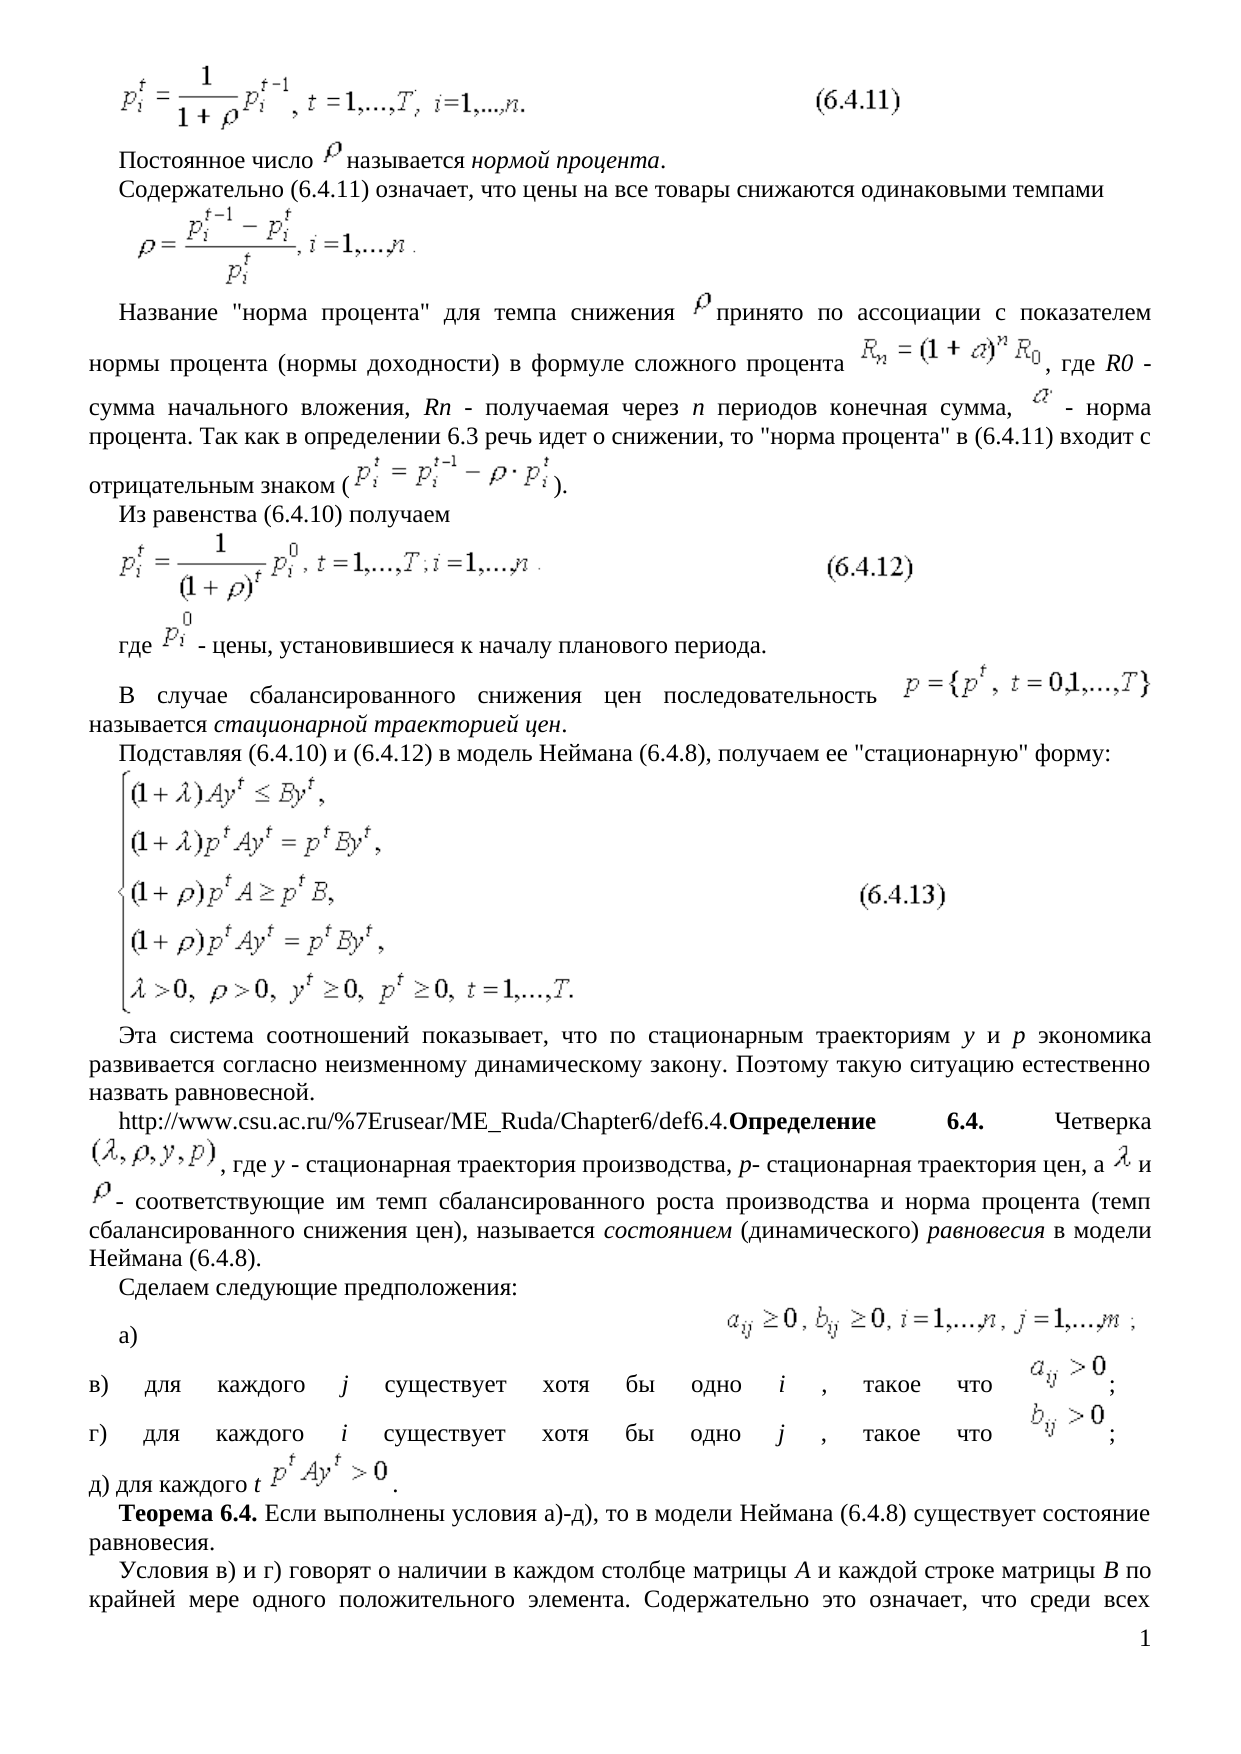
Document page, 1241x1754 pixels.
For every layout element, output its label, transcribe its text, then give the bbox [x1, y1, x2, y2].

text Из равенства (6.4.10) получаем [89, 499, 1152, 528]
text Сделаем следующие предположения: [89, 1272, 1152, 1301]
text Постоянное число называется нормой процента. [89, 137, 1152, 174]
picture [88, 1177, 116, 1210]
picture [118, 202, 431, 289]
text http://www.csu.ac.ru/%7Erusear/ME_Ruda/Chapter6/def6.4.Определение 6.4. Четверка , где y - стационарная траектория производства, p- стационарная траектория цен, а и - соответствующие им темп сбалансированного роста производства и норма процента (темп сбалансированного снижения цен), называется состоянием (динамического) равновесия в модели Неймана (6.4.8). [89, 1106, 1152, 1272]
picture [1025, 376, 1065, 416]
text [89, 1556, 1152, 1613]
text Подставляя (6.4.10) и (6.4.12) в модель Неймана (6.4.8), получаем ее "стационарную" форму: [89, 738, 1152, 767]
text Содержательно (6.4.11) означает, что цены на все товары снижаются одинаковыми темпами [89, 174, 1152, 203]
picture [118, 527, 947, 653]
text Эта система соотношений показывает, что по стационарным траекториям y и p экономика развивается согласно неизменному динамическому закону. Поэтому такую ситуацию естественно назвать равновесной. [89, 1020, 1152, 1106]
text Теорема 6.4. Если выполнены условия а)-д), то в модели Неймана (6.4.8) существует состояние равновесия. [89, 1498, 1152, 1556]
picture [689, 288, 716, 321]
picture [88, 1134, 220, 1173]
picture [899, 658, 1152, 704]
picture [118, 766, 978, 1020]
picture [350, 449, 554, 494]
picture [1111, 1141, 1139, 1173]
picture [1028, 1348, 1109, 1393]
picture [714, 1300, 1152, 1344]
text Название "норма процента" для темпа снижения принято по ассоциации с показателем нормы процента (нормы доходности) в формуле сложного процента , где R0 - сумма начального вложения, Rn - получаемая через n периодов конечная сумма, - норма процента. Так как в определении 6.3 речь идет о снижении, то "норма процента" в (6.4.11) входит с отрицательным знаком (). [89, 289, 1152, 499]
picture [1028, 1397, 1109, 1442]
text а) в) для каждого j существует хотя бы одно i , такое что ; г) для каждого i существует хотя бы одно j , такое что ; д) для каждого t . [89, 1301, 1152, 1498]
picture [266, 1447, 392, 1493]
text где - цены, установившиеся к началу планового периода. [89, 608, 1152, 658]
text В случае сбалансированного снижения цен последовательность называется стационарной траекторией цен. [89, 658, 1152, 738]
picture [118, 58, 931, 169]
picture [855, 325, 1045, 371]
